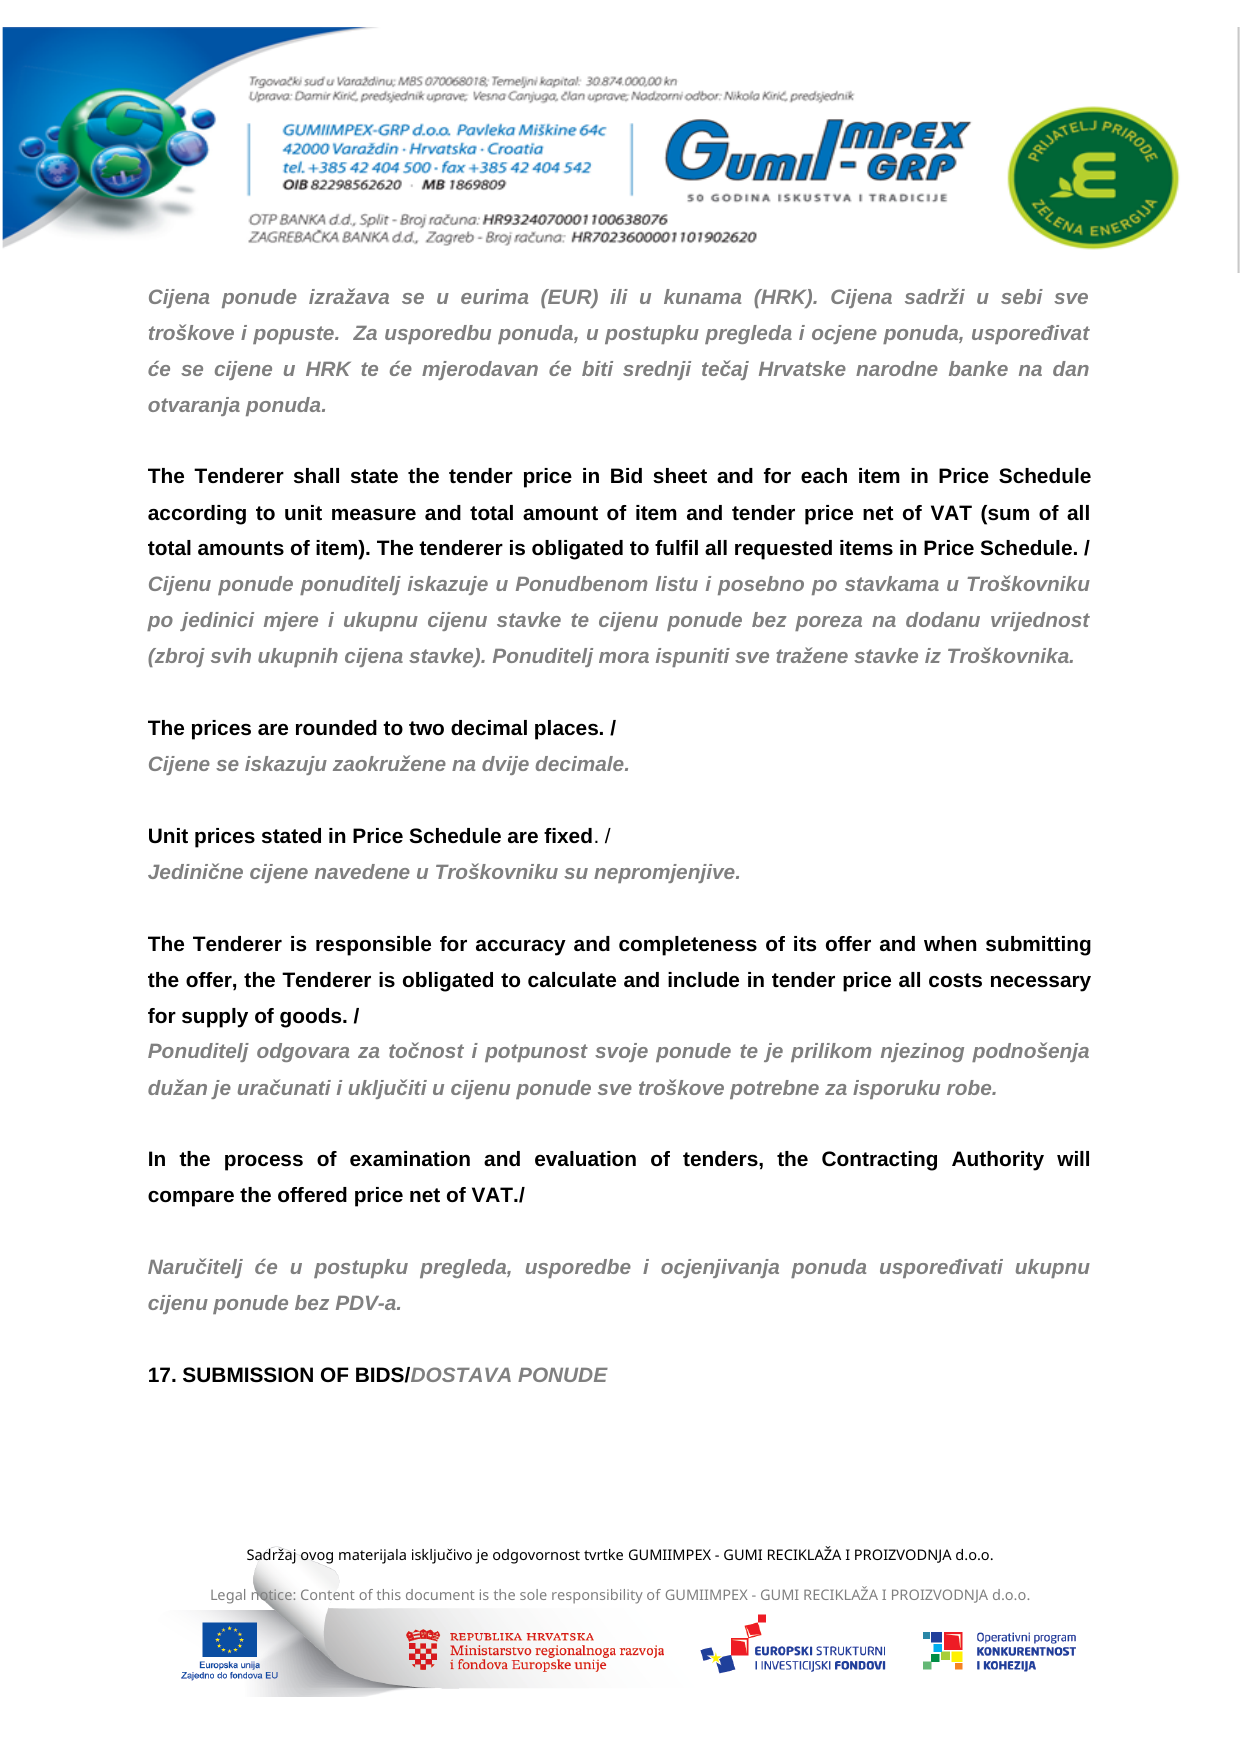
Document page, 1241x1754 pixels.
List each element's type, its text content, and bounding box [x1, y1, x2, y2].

text Naručitelj će u postupku pregleda, usporedbe i ocjenjivanja ponuda uspoređivati ukupnu cijenu ponude bez PDV-a. [148, 1255, 1093, 1315]
text Ponuditelj odgovara za točnost i potpunost svoje ponude te je prilikom njezinog podnošenja dužan je uračunati i uključiti u cijenu ponude sve troškove potrebne za isporuku robe. [148, 1039, 1093, 1099]
text In the process of examination and evaluation of tenders, the Contracting Authority will compare the offered price net of VAT./ [148, 1147, 1093, 1207]
text Unit prices stated in Price Schedule are fixed. / [148, 824, 1093, 848]
text 17. SUBMISSION OF BIDS/DOSTAVA PONUDE [148, 1363, 1093, 1387]
text Jedinične cijene navedene u Troškovniku su nepromjenjive. [148, 860, 1093, 884]
text The prices are rounded to two decimal places. / [148, 716, 1093, 740]
text Cijenu ponude ponuditelj iskazuje u Ponudbenom listu i posebno po stavkama u Troškovniku po jedinici mjere i ukupnu cijenu stavke te cijenu ponude bez poreza na dodanu vrijednost (zbroj svih ukupnih cijena stavke). Ponuditelj mora ispuniti sve tražene stavke iz Troškovnika. [148, 572, 1093, 668]
text Cijena ponude izražava se u eurima (EUR) ili u kunama (HRK). Cijena sadrži u sebi sve troškove i popuste. Za usporedbu ponuda, u postupku pregleda i ocjene ponuda, uspoređivat će se cijene u HRK te će mjerodavan će biti srednji tečaj Hrvatske narodne banke na dan otvaranja ponuda. [148, 148, 1093, 416]
picture [156, 1532, 1102, 1697]
text The Tenderer shall state the tender price in Bid sheet and for each item in Price Schedule according to unit measure and total amount of item and tender price net of VAT (sum of all total amounts of item). The tenderer is obligated to fulfil all requested items in Price Schedule. / [148, 464, 1093, 560]
text Cijene se iskazuju zaokružene na dvije decimale. [148, 752, 1093, 776]
text The Tenderer is responsible for accuracy and completeness of its offer and when submitting the offer, the Tenderer is obligated to calculate and include in tender price all costs necessary for supply of goods. / [148, 932, 1093, 1027]
picture [2, 27, 1240, 273]
